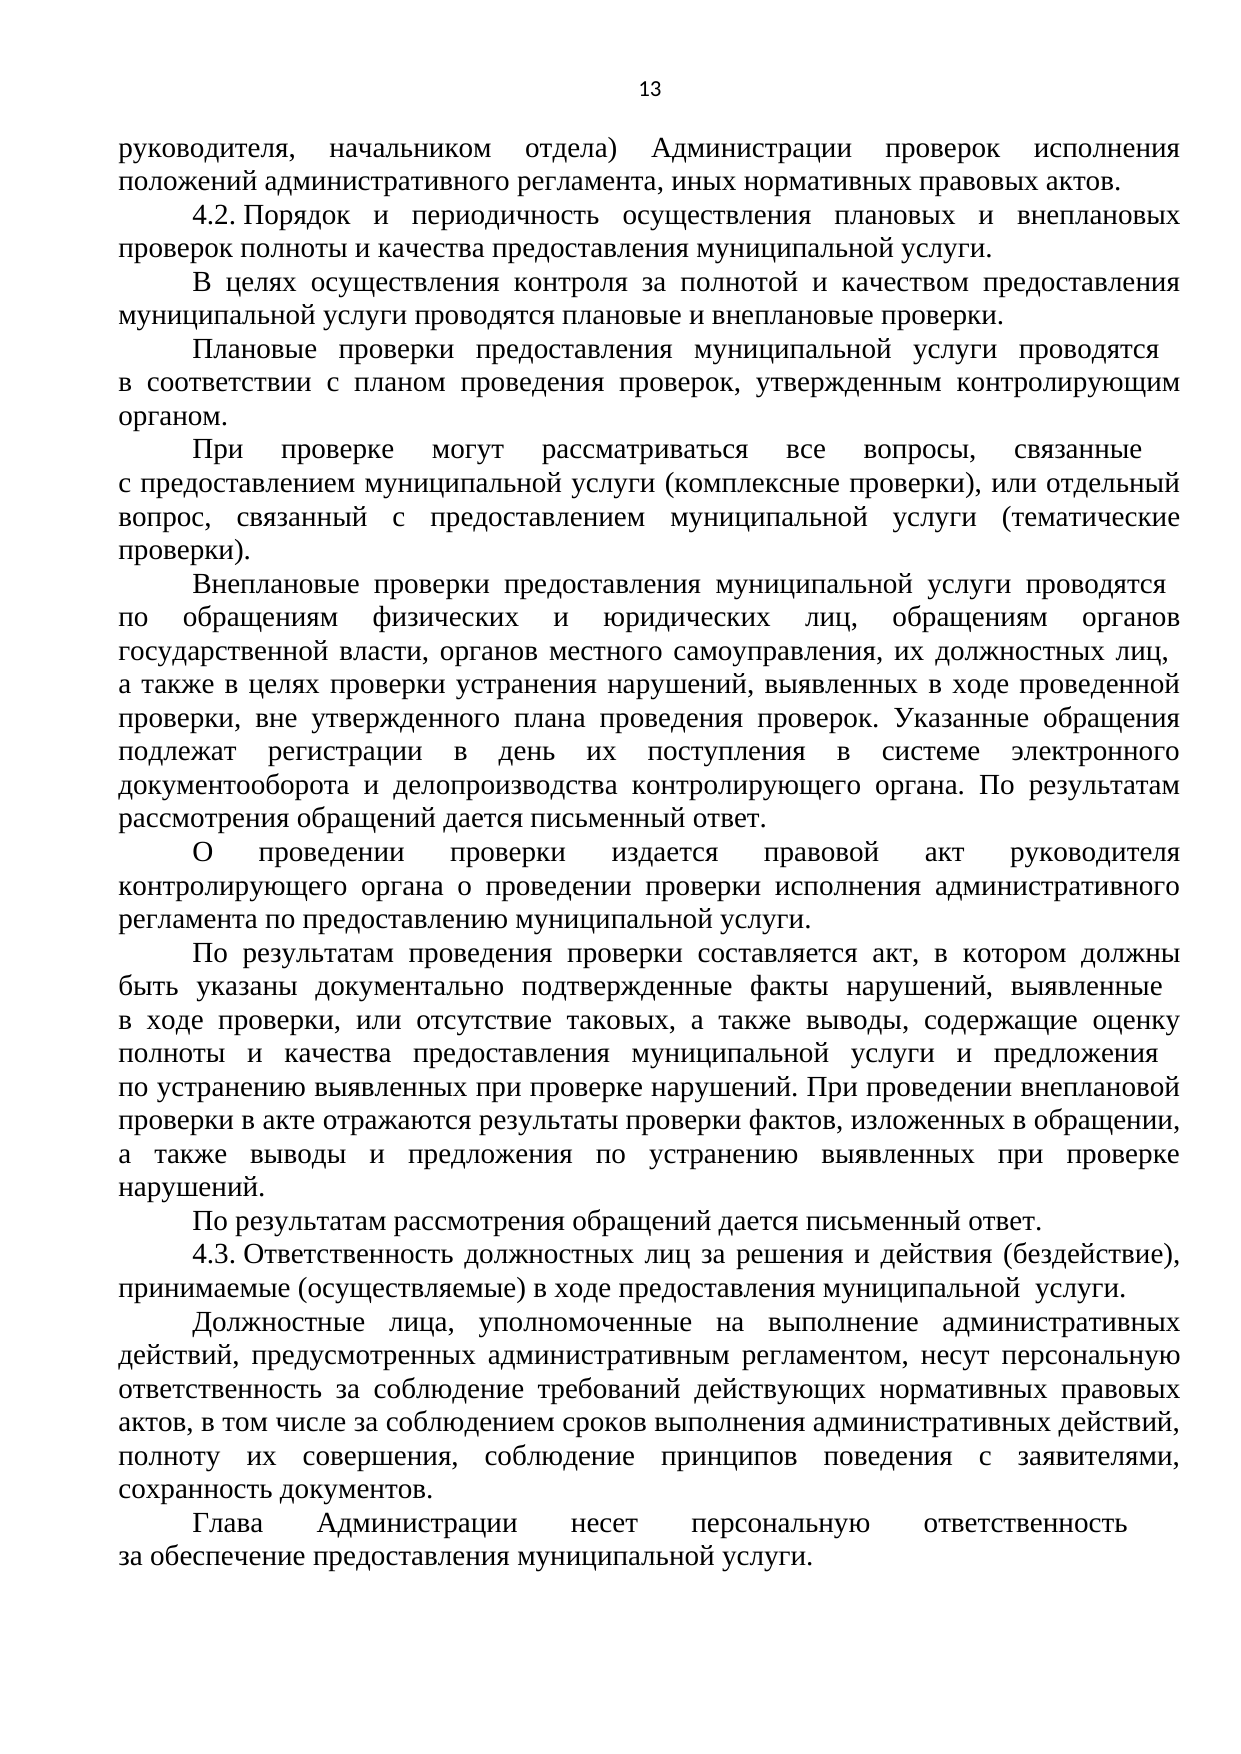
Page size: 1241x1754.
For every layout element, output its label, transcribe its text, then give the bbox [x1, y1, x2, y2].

text Должностные лица, уполномоченные на выполнение административных действий, предусмотренных административным регламентом, несут персональную ответственность за соблюдение требований действующих нормативных правовых актов, в том числе за соблюдением сроков выполнения административных действий, полноту их совершения, соблюдение принципов поведения с заявителями, сохранность документов. [118, 1304, 1181, 1505]
text 4.3. Ответственность должностных лиц за решения и действия (бездействие), принимаемые (осуществляемые) в ходе предоставления муниципальной услуги. [118, 1237, 1181, 1304]
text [118, 130, 1181, 197]
text По результатам проведения проверки составляется акт, в котором должны быть указаны документально подтвержденные факты нарушений, выявленные в ходе проверки, или отсутствие таковых, а также выводы, содержащие оценку полноты и качества предоставления муниципальной услуги и предложения по устранению выявленных при проверке нарушений. При проведении внеплановой проверки в акте отражаются результаты проверки фактов, изложенных в обращении, а также выводы и предложения по устранению выявленных при проверке нарушений. [118, 935, 1181, 1203]
text В целях осуществления контроля за полнотой и качеством предоставления муниципальной услуги проводятся плановые и внеплановые проверки. [118, 264, 1181, 331]
text 4.2. Порядок и периодичность осуществления плановых и внеплановых проверок полноты и качества предоставления муниципальной услуги. [118, 197, 1181, 264]
text О проведении проверки издается правовой акт руководителя контролирующего органа о проведении проверки исполнения административного регламента по предоставлению муниципальной услуги. [118, 834, 1181, 935]
text Внеплановые проверки предоставления муниципальной услуги проводятся по обращениям физических и юридических лиц, обращениям органов государственной власти, органов местного самоуправления, их должностных лиц, а также в целях проверки устранения нарушений, выявленных в ходе проведенной проверки, вне утвержденного плана проведения проверок. Указанные обращения подлежат регистрации в день их поступления в системе электронного документооборота и делопроизводства контролирующего органа. По результатам рассмотрения обращений дается письменный ответ. [118, 566, 1181, 834]
text По результатам рассмотрения обращений дается письменный ответ. [118, 1203, 1181, 1237]
text Глава Администрации несет персональную ответственность за обеспечение предоставления муниципальной услуги. [118, 1505, 1181, 1572]
text Плановые проверки предоставления муниципальной услуги проводятся в соответствии с планом проведения проверок, утвержденным контролирующим органом. [118, 331, 1181, 432]
text При проверке могут рассматриваться все вопросы, связанные с предоставлением муниципальной услуги (комплексные проверки), или отдельный вопрос, связанный с предоставлением муниципальной услуги (тематические проверки). [118, 432, 1181, 566]
